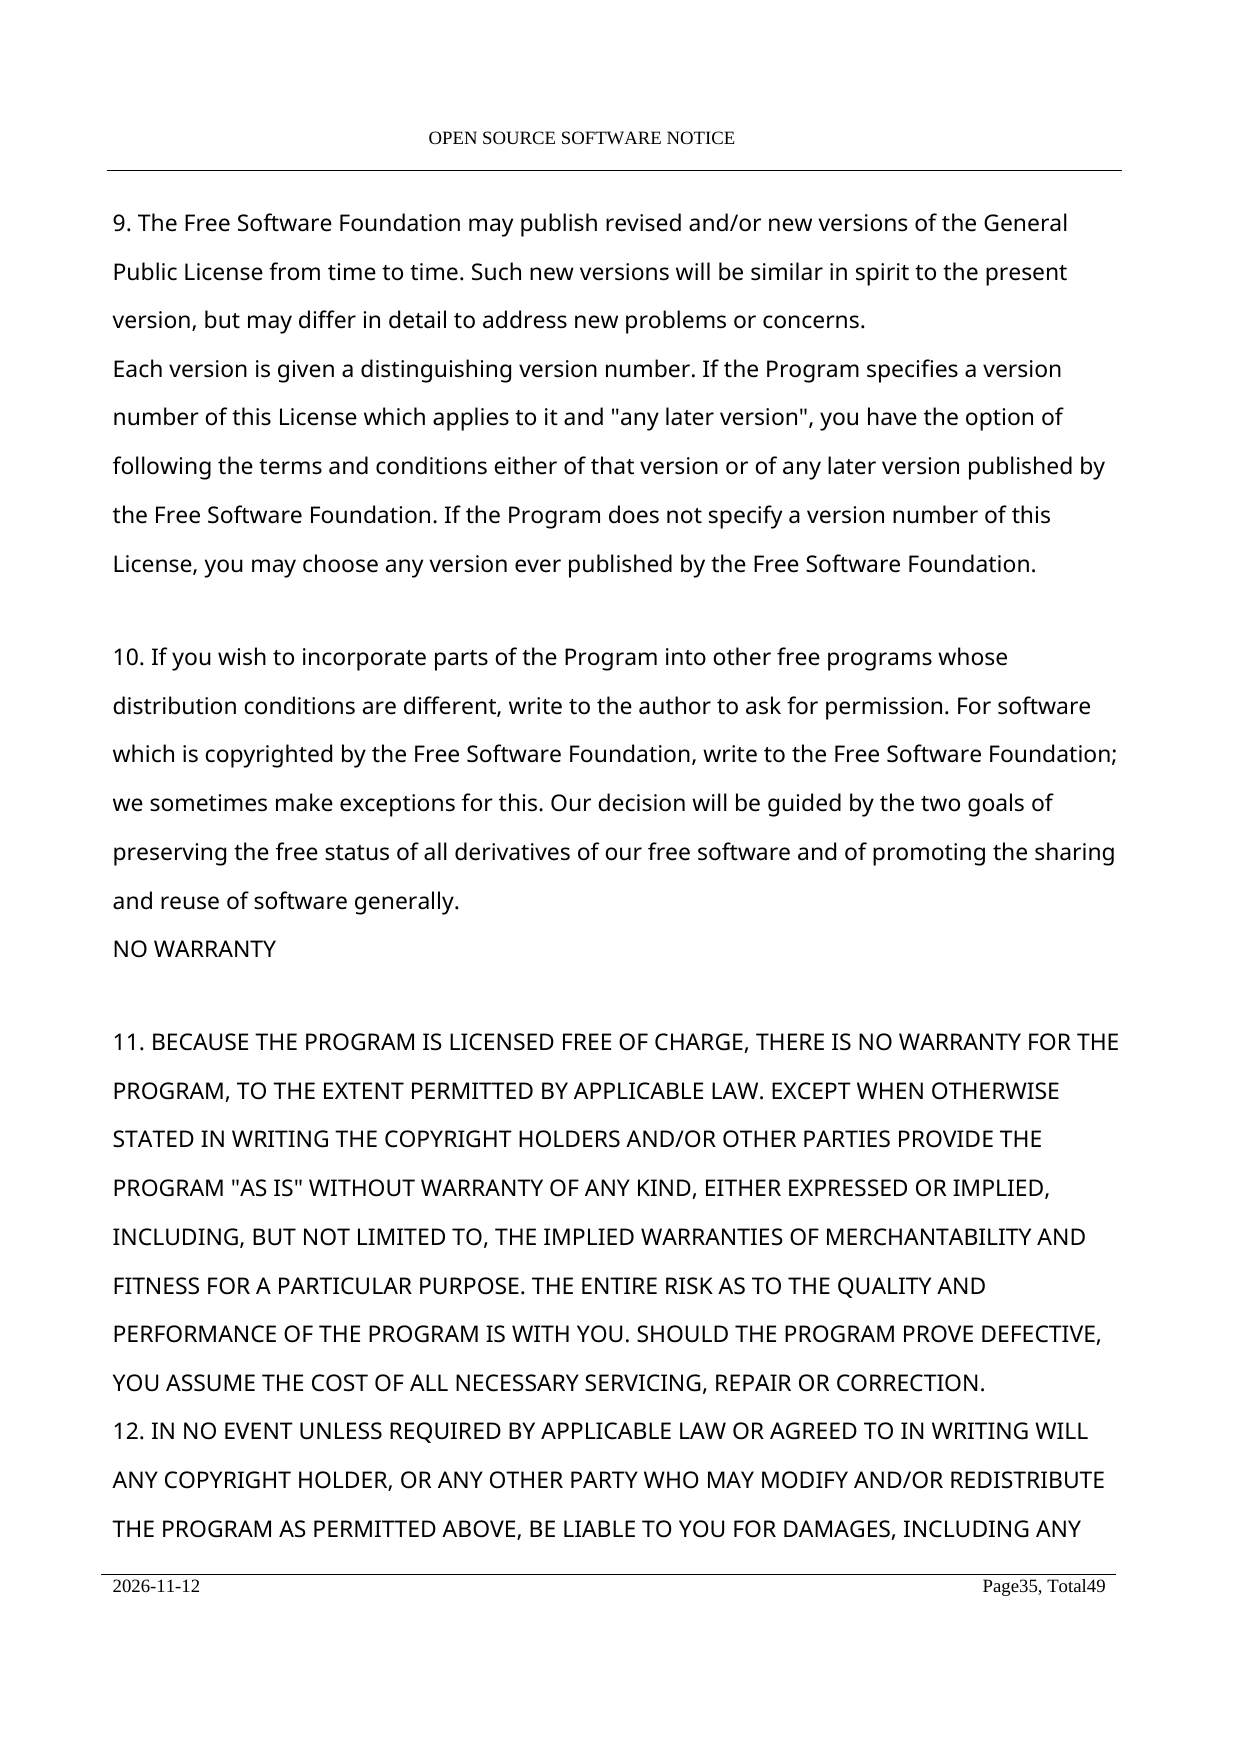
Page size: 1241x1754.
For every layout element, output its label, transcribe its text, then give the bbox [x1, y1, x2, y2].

text 11. BECAUSE THE PROGRAM IS LICENSED FREE OF CHARGE, THERE IS NO WARRANTY FOR THE PROGRAM, TO THE EXTENT PERMITTED BY APPLICABLE LAW. EXCEPT WHEN OTHERWISE STATED IN WRITING THE COPYRIGHT HOLDERS AND/OR OTHER PARTIES PROVIDE THE PROGRAM "AS IS" WITHOUT WARRANTY OF ANY KIND, EITHER EXPRESSED OR IMPLIED, INCLUDING, BUT NOT LIMITED TO, THE IMPLIED WARRANTIES OF MERCHANTABILITY AND FITNESS FOR A PARTICULAR PURPOSE. THE ENTIRE RISK AS TO THE QUALITY AND PERFORMANCE OF THE PROGRAM IS WITH YOU. SHOULD THE PROGRAM PROVE DEFECTIVE, YOU ASSUME THE COST OF ALL NECESSARY SERVICING, REPAIR OR CORRECTION. [112, 1025, 1128, 1399]
text 10. If you wish to incorporate parts of the Program into other free programs whose distribution conditions are different, write to the author to ask for permission. For software which is copyrighted by the Free Software Foundation, write to the Free Software Foundation; we sometimes make exceptions for this. Our decision will be guided by the two goals of preserving the free status of all derivatives of our free software and of promoting the sharing and reuse of software generally. [112, 640, 1128, 916]
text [112, 1415, 1128, 1545]
text 9. The Free Software Foundation may publish revised and/or new versions of the General Public License from time to time. Such new versions will be similar in spirit to the present version, but may differ in detail to address new problems or concerns. [112, 206, 1128, 336]
text Each version is given a distinguishing version number. If the Program specifies a version number of this License which applies to it and "any later version", you have the option of following the terms and conditions either of that version or of any later version published by the Free Software Foundation. If the Program does not specify a version number of this License, you may choose any version ever published by the Free Software Foundation. [112, 352, 1128, 579]
text NO WARRANTY [112, 932, 1128, 964]
